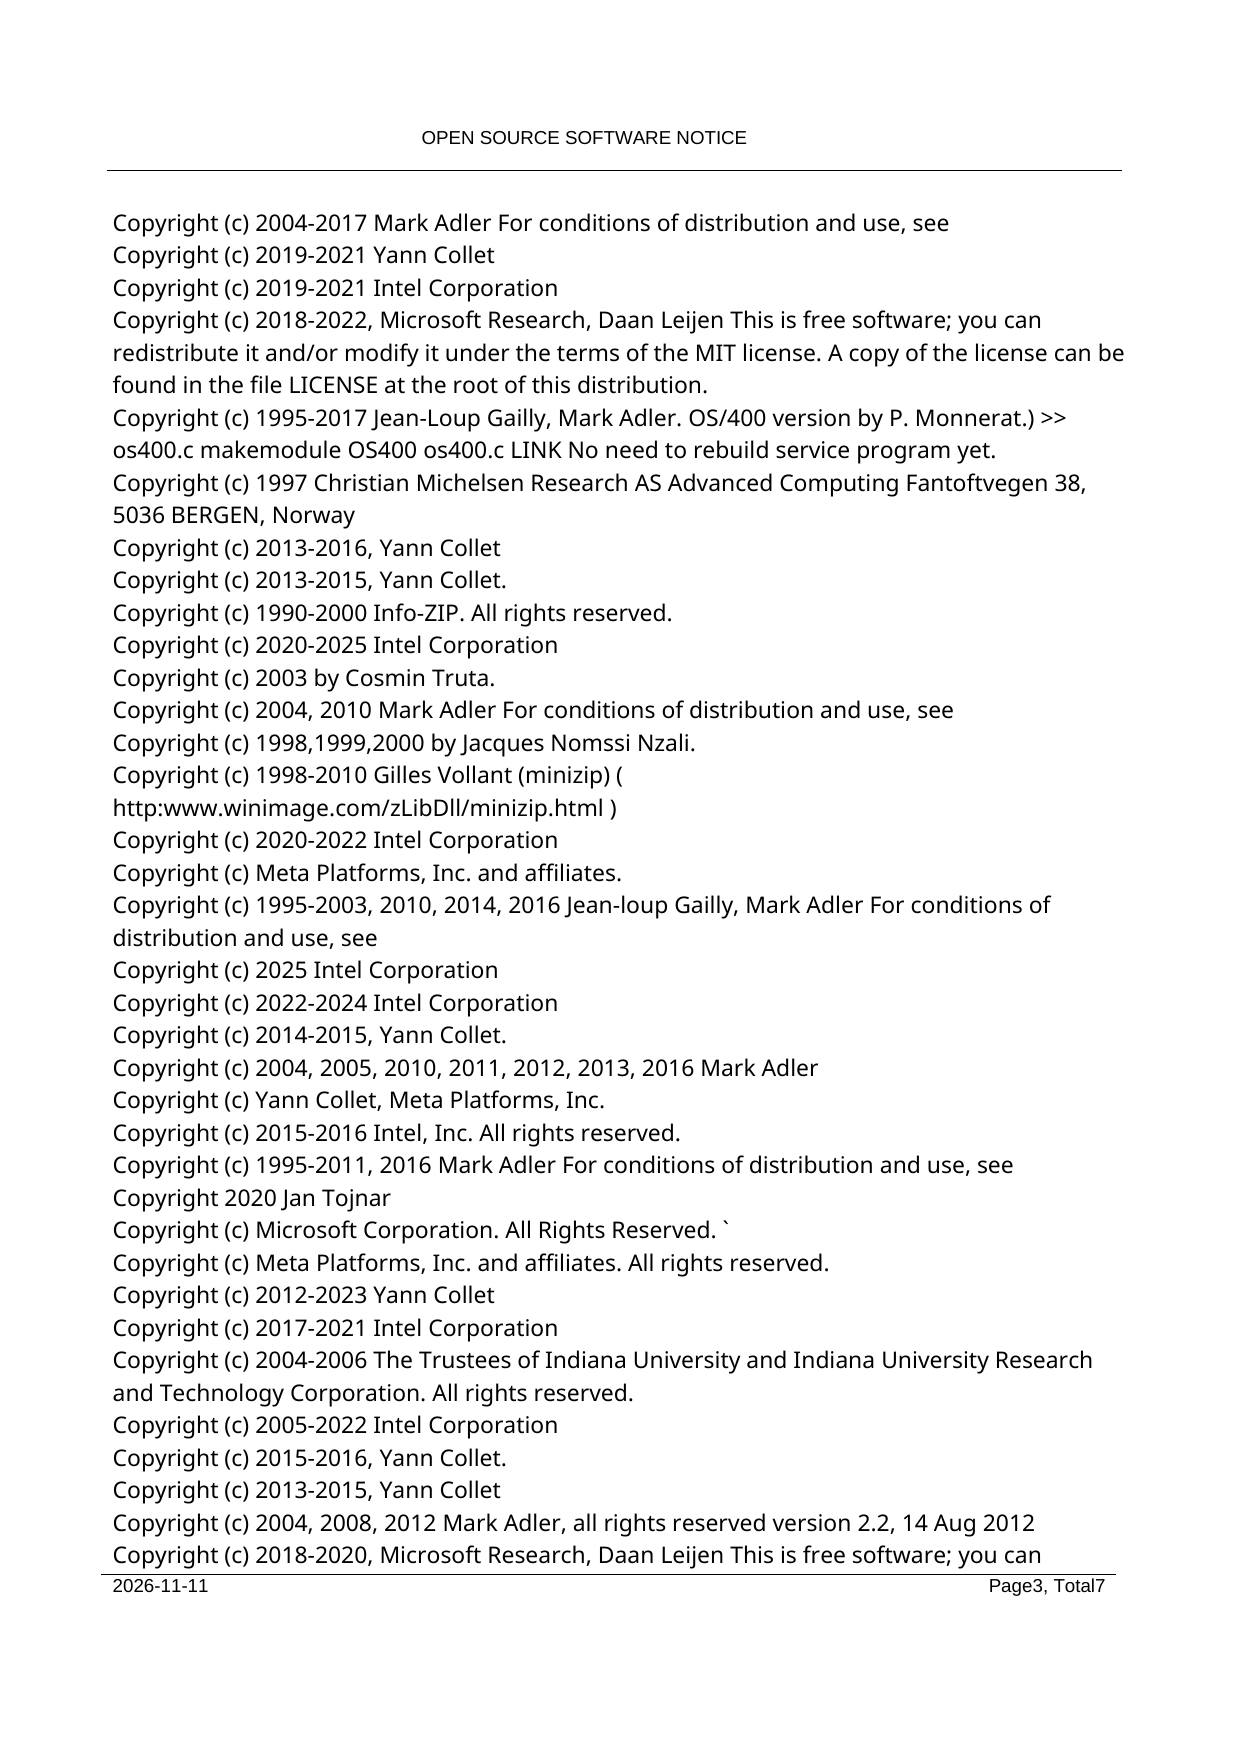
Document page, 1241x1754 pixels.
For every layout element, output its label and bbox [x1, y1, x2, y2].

text [112, 206, 1128, 1571]
